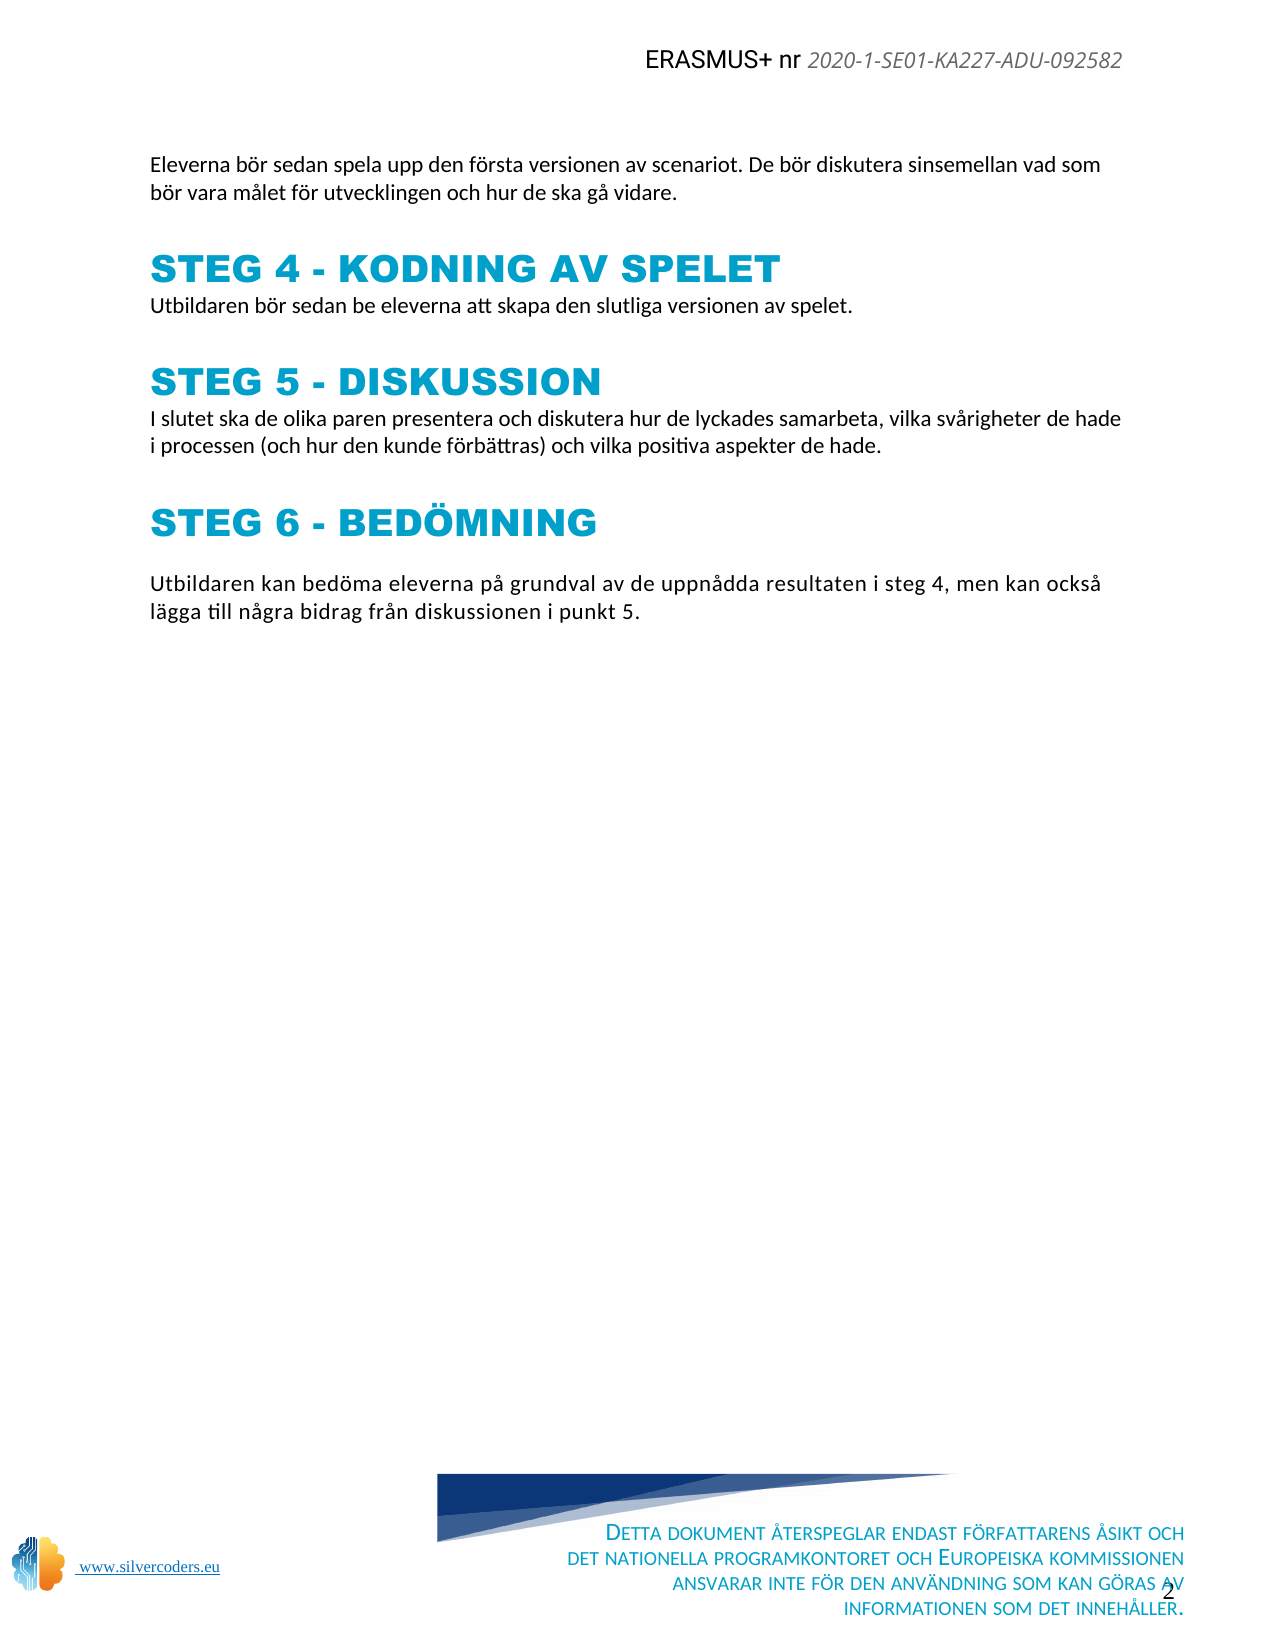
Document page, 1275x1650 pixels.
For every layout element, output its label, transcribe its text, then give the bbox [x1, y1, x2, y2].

text STEG 5 - DISKUSSION [150, 361, 1125, 404]
picture [792, 1577, 797, 1590]
text I slutet ska de olika paren presentera och diskutera hur de lyckades samarbeta, vilka svårigheter de hade i processen (och hur den kunde förbättras) och vilka positiva aspekter de hade. [150, 404, 1125, 460]
subtitle Utbildaren kan bedöma eleverna på grundval av de uppnådda resultaten i steg 4, men kan också lägga till några bidrag från diskussionen i punkt 5. [150, 569, 1125, 626]
picture [11, 1537, 65, 1591]
text STEG 4 - KODNING AV SPELET [150, 248, 1125, 291]
text Utbildaren bör sedan be eleverna att skapa den slutliga versionen av spelet. [150, 291, 1125, 319]
text Eleverna bör sedan spela upp den första versionen av scenariot. De bör diskutera sinsemellan vad som bör vara målet för utvecklingen och hur de ska gå vidare. [150, 150, 1125, 206]
picture [437, 1473, 960, 1543]
text STEG 6 - BEDÖMNING [150, 502, 1125, 544]
